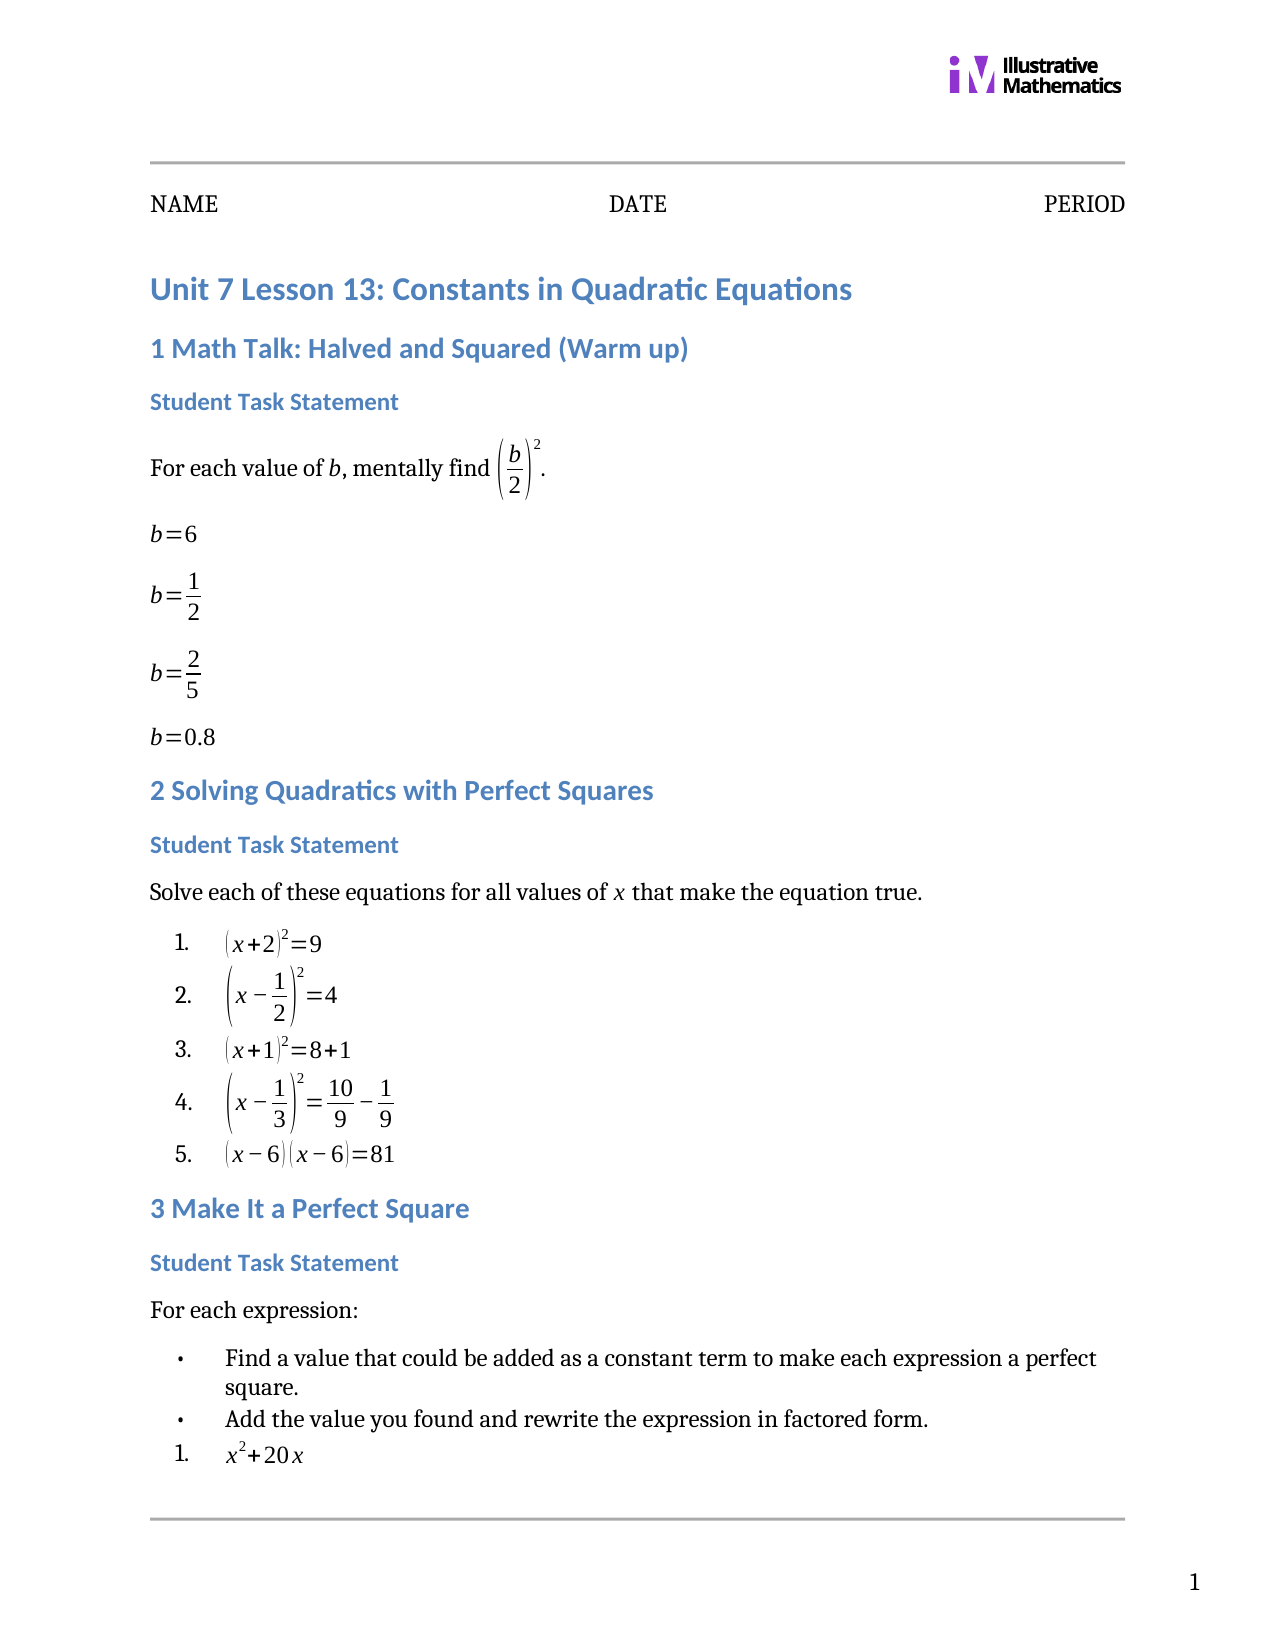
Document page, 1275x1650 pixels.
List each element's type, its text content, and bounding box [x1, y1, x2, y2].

text Solve each of these equations for all values of that make the equation true. [150, 878, 1125, 907]
text For each value of , mentally find . [150, 436, 1125, 501]
subtitle Student Task Statement [150, 829, 1125, 859]
subtitle Student Task Statement [150, 1247, 1125, 1277]
list Find a value that could be added as a constant term to make each expression a perfect square. [175, 1344, 1125, 1401]
subtitle Unit 7 Lesson 13: Constants in Quadratic Equations [150, 268, 1125, 309]
text For each expression: [150, 1296, 1125, 1325]
subtitle 2 Solving Quadratics with Perfect Squares [150, 772, 1125, 808]
subtitle 3 Make It a Perfect Square [150, 1190, 1125, 1226]
subtitle Student Task Statement [150, 386, 1125, 417]
subtitle 1 Math Talk: Halved and Squared (Warm up) [150, 330, 1125, 366]
picture [949, 55, 1121, 93]
list Add the value you found and rewrite the expression in factored form. [175, 1405, 1125, 1434]
